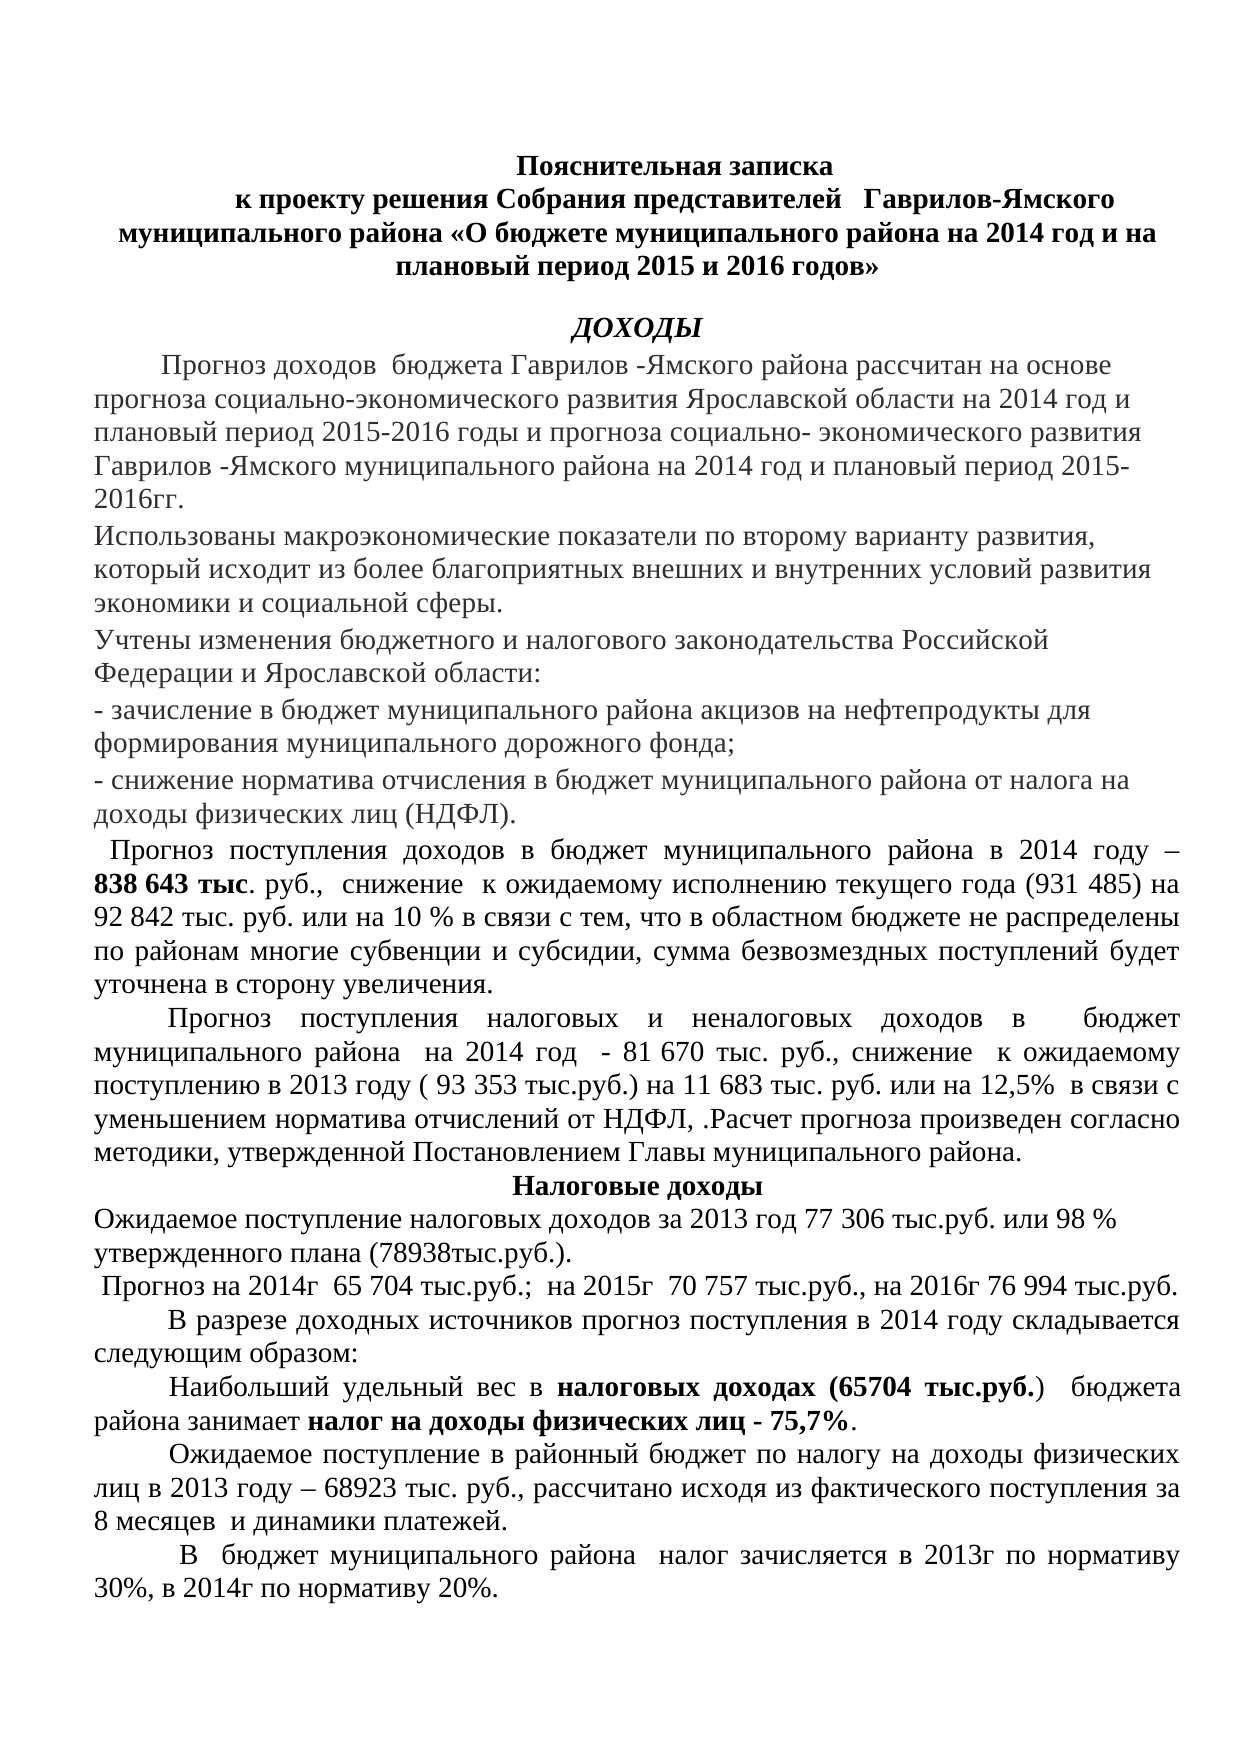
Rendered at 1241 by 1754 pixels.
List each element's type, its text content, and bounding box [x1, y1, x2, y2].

text Прогноз поступления доходов в бюджет муниципального района в 2014 году – 838 643 тыс. руб., снижение к ожидаемому исполнению текущего года (931 485) на 92 842 тыс. руб. или на 10 % в связи с тем, что в областном бюджете не распределены по районам многие субвенции и субсидии, сумма безвозмездных поступлений будет уточнена в сторону увеличения. [94, 832, 1181, 1000]
text Пояснительная записка [94, 148, 1181, 181]
text Учтены изменения бюджетного и налогового законодательства Российской Федерации и Ярославской области: [94, 622, 1181, 689]
subtitle ДОХОДЫ [94, 311, 1181, 344]
text Прогноз поступления налоговых и неналоговых доходов в бюджет муниципального района на 2014 год - 81 670 тыс. руб., снижение к ожидаемому поступлению в 2013 году ( 93 353 тыс.руб.) на 11 683 тыс. руб. или на 12,5% в связи с уменьшением норматива отчислений от НДФЛ, .Расчет прогноза произведен согласно методики, утвержденной Постановлением Главы муниципального района. [94, 1000, 1181, 1168]
text Прогноз доходов бюджета Гаврилов -Ямского района рассчитан на основе прогноза социально-экономического развития Ярославской области на 2014 год и плановый период 2015-2016 годы и прогноза социально- экономического развития Гаврилов -Ямского муниципального района на 2014 год и плановый период 2015-2016гг. [94, 347, 1181, 515]
text В разрезе доходных источников прогноз поступления в 2014 году складывается следующим образом: [94, 1302, 1181, 1369]
text Прогноз на 2014г 65 704 тыс.руб.; на 2015г 70 757 тыс.руб., на 2016г 76 994 тыс.руб. [94, 1268, 1181, 1302]
text - зачисление в бюджет муниципального района акцизов на нефтепродукты для формирования муниципального дорожного фонда; [94, 692, 1181, 759]
text Наибольший удельный вес в налоговых доходах (65704 тыс.руб.) бюджета района занимает налог на доходы физических лиц - 75,7%. [94, 1369, 1181, 1436]
text В бюджет муниципального района налог зачисляется в 2013г по нормативу 30%, в 2014г по нормативу 20%. [94, 1537, 1181, 1604]
text - снижение норматива отчисления в бюджет муниципального района от налога на доходы физических лиц (НДФЛ). [94, 762, 1181, 829]
text Ожидаемое поступление налоговых доходов за 2013 год 77 306 тыс.руб. или 98 % утвержденного плана (78938тыс.руб.). [94, 1201, 1181, 1268]
text к проекту решения Собрания представителей Гаврилов-Ямского муниципального района «О бюджете муниципального района на 2014 год и на плановый период 2015 и 2016 годов» [94, 181, 1181, 282]
text Ожидаемое поступление в районный бюджет по налогу на доходы физических лиц в 2013 году – 68923 тыс. руб., рассчитано исходя из фактического поступления за 8 месяцев и динамики платежей. [94, 1436, 1181, 1537]
text Налоговые доходы [94, 1168, 1181, 1201]
text Использованы макроэкономические показатели по второму варианту развития, который исходит из более благоприятных внешних и внутренних условий развития экономики и социальной сферы. [94, 518, 1181, 619]
